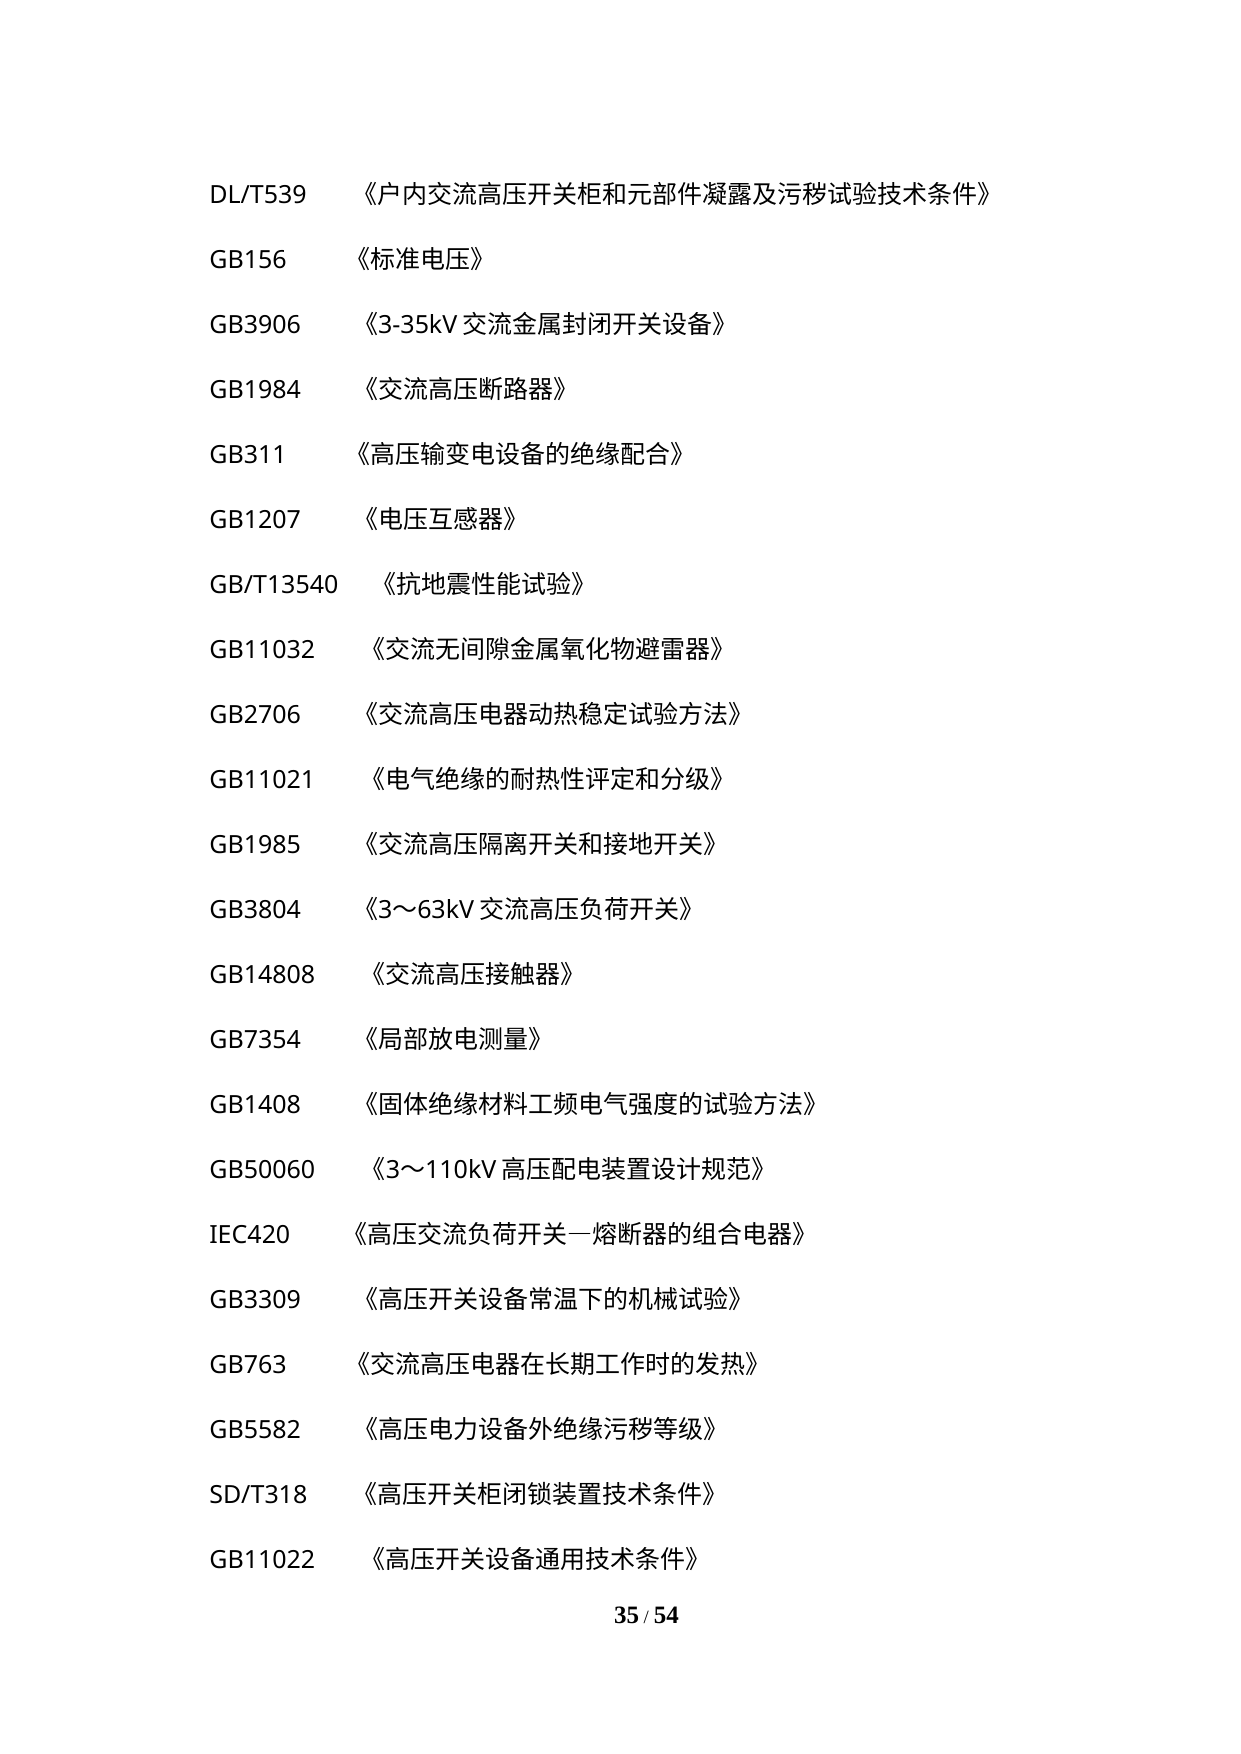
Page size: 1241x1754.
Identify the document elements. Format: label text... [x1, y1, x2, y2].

text IEC420 《高压交流负荷开关—熔断器的组合电器》 [165, 1200, 1122, 1265]
text GB1408 《固体绝缘材料工频电气强度的试验方法》 [165, 1070, 1122, 1135]
text GB50060 《3～110kV高压配电装置设计规范》 [165, 1135, 1122, 1200]
text GB763 《交流高压电器在长期工作时的发热》 [165, 1330, 1122, 1395]
text GB1207 《电压互感器》 [165, 485, 1122, 550]
text GB1985 《交流高压隔离开关和接地开关》 [165, 810, 1122, 875]
text GB11021 《电气绝缘的耐热性评定和分级》 [165, 745, 1122, 810]
text GB3906 《3-35kV交流金属封闭开关设备》 [165, 290, 1122, 355]
text DL/T539 《户内交流高压开关柜和元部件凝露及污秽试验技术条件》 [165, 160, 1122, 225]
text GB3309 《高压开关设备常温下的机械试验》 [165, 1265, 1122, 1330]
text GB5582 《高压电力设备外绝缘污秽等级》 [165, 1395, 1122, 1460]
text GB1984 《交流高压断路器》 [165, 355, 1122, 420]
text GB3804 《3～63kV交流高压负荷开关》 [165, 875, 1122, 940]
text SD/T318 《高压开关柜闭锁装置技术条件》 [165, 1460, 1122, 1525]
text GB11032 《交流无间隙金属氧化物避雷器》 [165, 615, 1122, 680]
text GB156 《标准电压》 [165, 225, 1122, 290]
text GB14808 《交流高压接触器》 [165, 940, 1122, 1005]
text GB/T13540 《抗地震性能试验》 [165, 550, 1122, 615]
text GB2706 《交流高压电器动热稳定试验方法》 [165, 680, 1122, 745]
text GB11022 《高压开关设备通用技术条件》 [165, 1525, 1122, 1590]
text GB311 《高压输变电设备的绝缘配合》 [165, 420, 1122, 485]
text GB7354 《局部放电测量》 [165, 1005, 1122, 1070]
